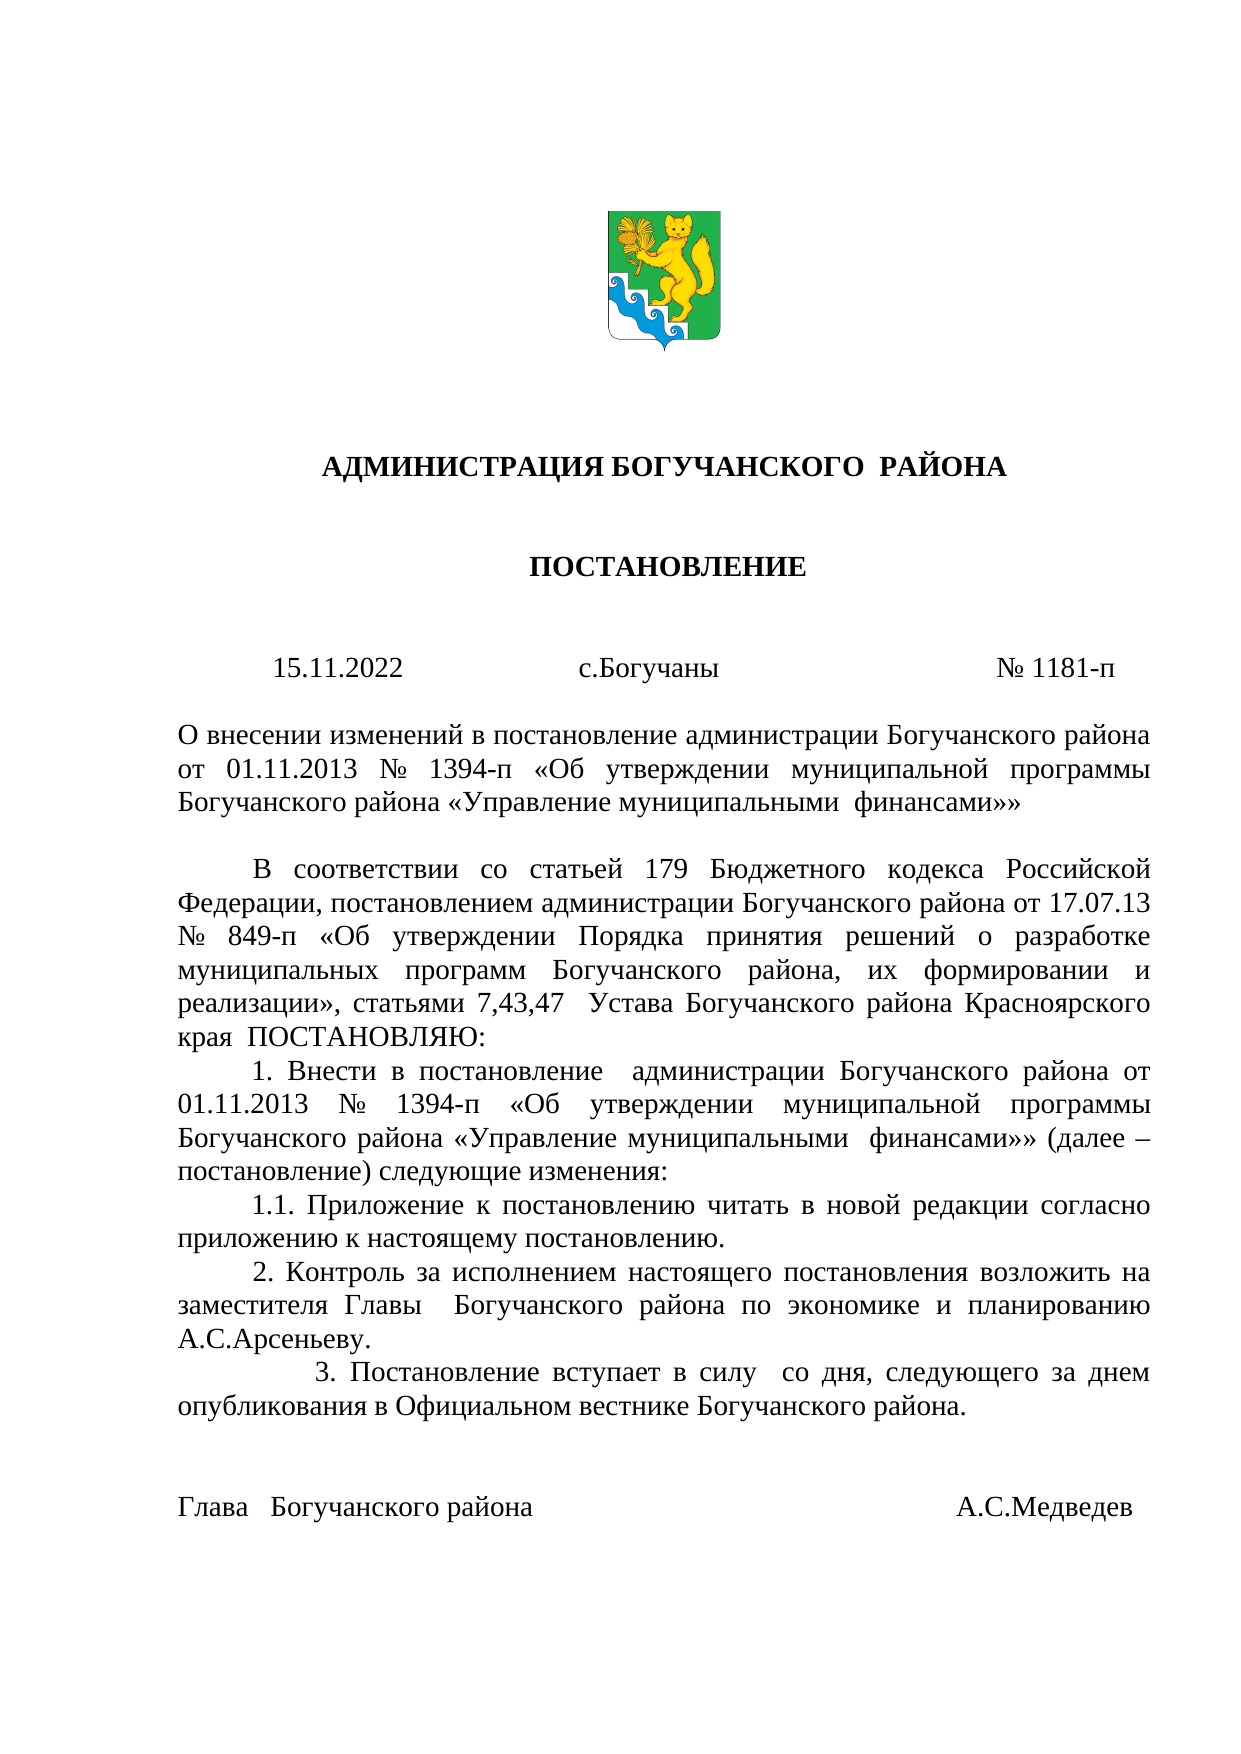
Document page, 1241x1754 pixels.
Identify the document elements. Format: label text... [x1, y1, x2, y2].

text В соответствии со статьей 179 Бюджетного кодекса Российской Федерации, постановлением администрации Богучанского района от 17.07.13 № 849-п «Об утверждении Порядка принятия решений о разработке муниципальных программ Богучанского района, их формировании и реализации», статьями 7,43,47 Устава Богучанского района Красноярского края ПОСТАНОВЛЯЮ: [177, 851, 1152, 1053]
text ПОСТАНОВЛЕНИЕ [177, 549, 1152, 583]
text 3. Постановление вступает в силу со дня, следующего за днем опубликования в Официальном вестнике Богучанского района. [177, 1354, 1152, 1422]
text 2. Контроль за исполнением настоящего постановления возложить на заместителя Главы Богучанского района по экономике и планированию А.С.Арсеньеву. [177, 1254, 1152, 1354]
text 15.11.2022 с.Богучаны № 1181-п [177, 650, 1152, 684]
text 1. Внести в постановление администрации Богучанского района от 01.11.2013 № 1394-п «Об утверждении муниципальной программы Богучанского района «Управление муниципальными финансами»» (далее –постановление) следующие изменения: [177, 1053, 1152, 1187]
text 1.1. Приложение к постановлению читать в новой редакции согласно приложению к настоящему постановлению. [177, 1187, 1152, 1254]
picture [608, 211, 721, 352]
text О внесении изменений в постановление администрации Богучанского района от 01.11.2013 № 1394-п «Об утверждении муниципальной программы Богучанского района «Управление муниципальными финансами»» [177, 717, 1152, 818]
text АДМИНИСТРАЦИЯ БОГУЧАНСКОГО РАЙОНА [177, 449, 1152, 482]
text Глава Богучанского района А.С.Медведев [177, 1489, 1152, 1522]
